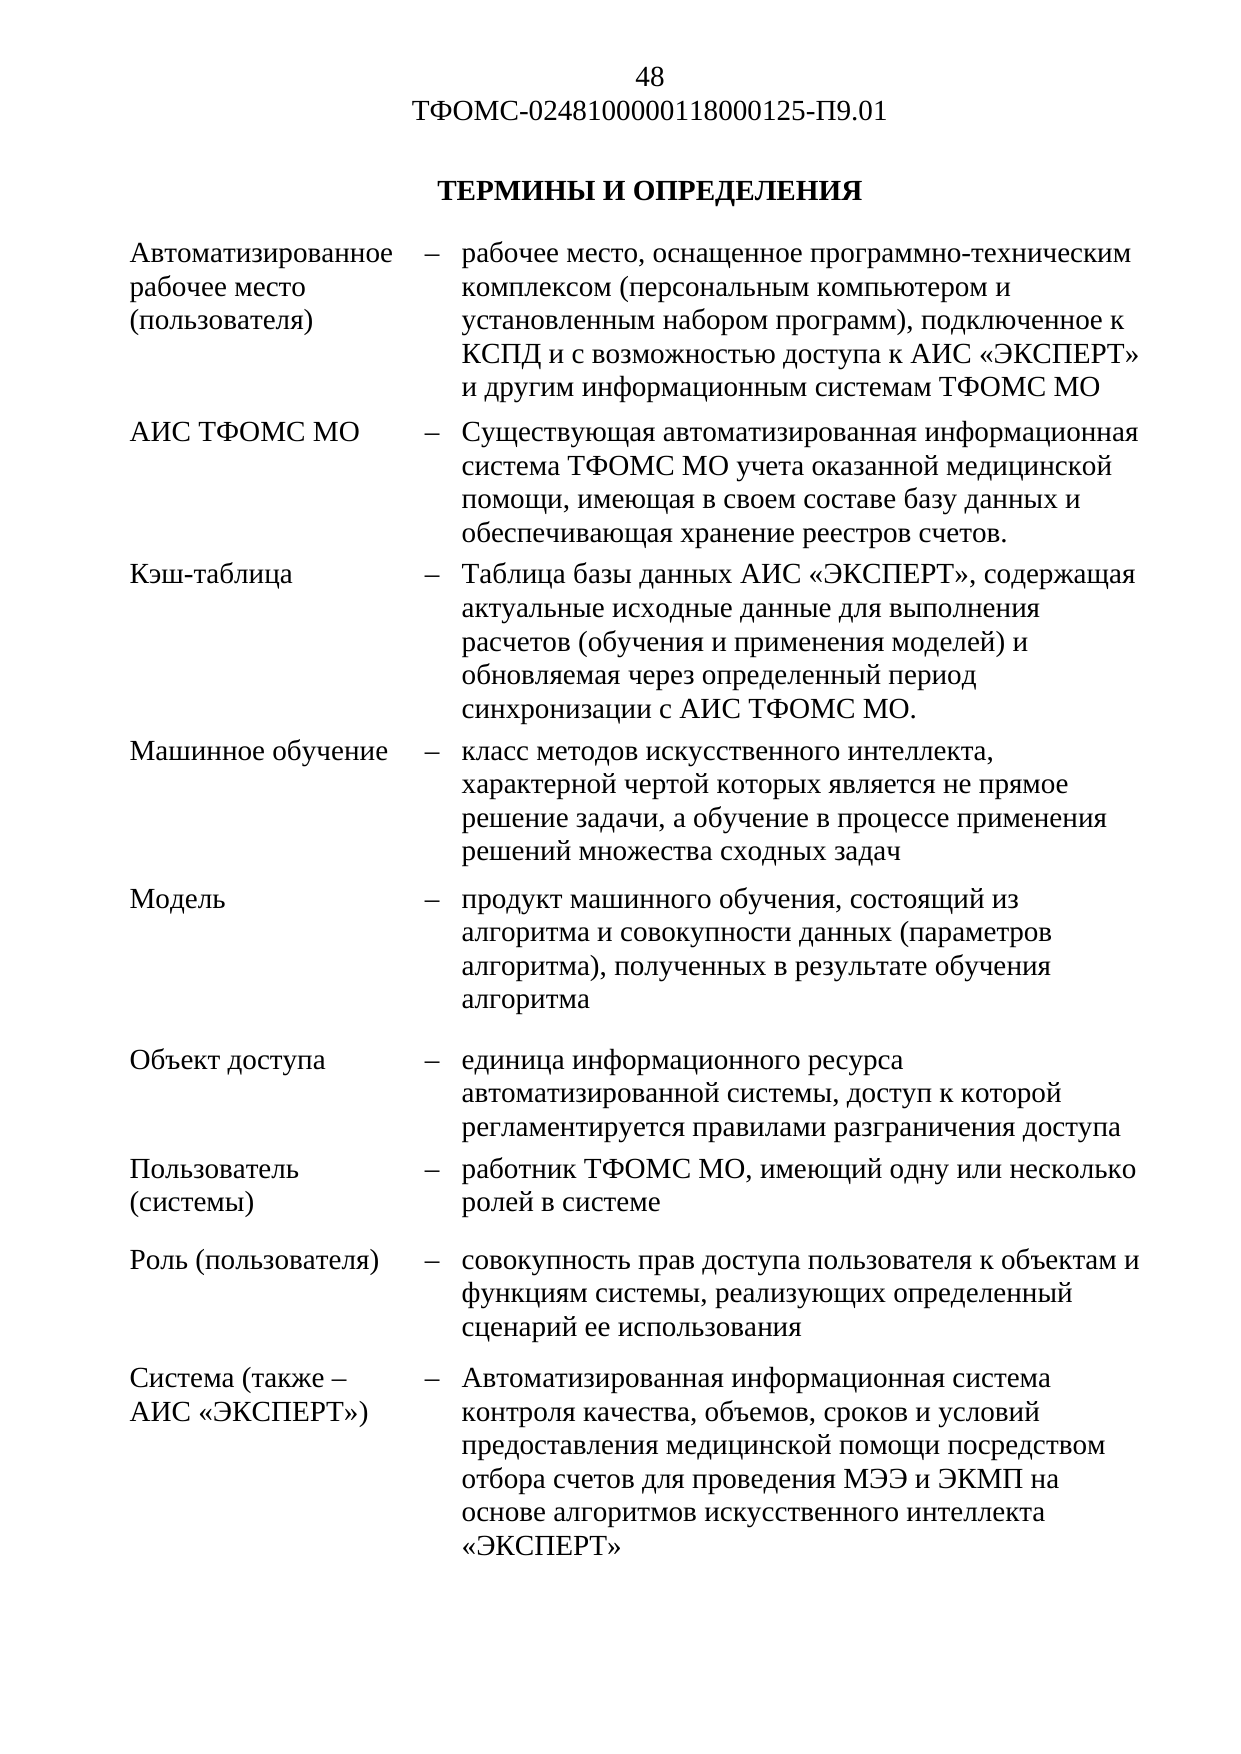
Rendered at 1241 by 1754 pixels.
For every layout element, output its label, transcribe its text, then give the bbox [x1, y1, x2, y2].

table_cell – [413, 1147, 450, 1238]
table_cell единица информационного ресурса автоматизированной системы, доступ к которой регламентируется правилами разграничения доступа [450, 1038, 1152, 1147]
table_cell Система (также – ) [118, 1356, 413, 1577]
table_cell Кэш-таблица [118, 553, 413, 728]
table_cell АИС ТФОМС МО [118, 410, 413, 552]
table_cell Роль (пользователя) [118, 1238, 413, 1356]
table_cell Таблица базы данных , содержащая актуальные исходные данные для выполнения расчетов (обучения и применения моделей) и обновляемая через определенный период синхронизации с АИС ТФОМС МО. [450, 553, 1152, 728]
table_cell Пользователь (системы) [118, 1147, 413, 1238]
table_header Автоматизированное рабочее место (пользователя) [118, 231, 413, 410]
table_cell работник ТФОМС МО, имеющий одну или несколько ролей в системе [450, 1147, 1152, 1238]
table_cell класс методов искусственного интеллекта, характерной чертой которых является не прямое решение задачи, а обучение в процессе применения решений множества сходных задач [450, 729, 1152, 877]
table_cell продукт машинного обучения, состоящий из алгоритма и совокупности данных (параметров алгоритма), полученных в результате обучения алгоритма [450, 877, 1152, 1038]
table_cell – [413, 410, 450, 552]
table_cell – [413, 1038, 450, 1147]
table_cell Автоматизированная информационная система контроля качества, объемов, сроков и условий предоставления медицинской помощи посредством отбора счетов для проведения МЭЭ и ЭКМП на основе алгоритмов искусственного интеллекта «ЭКСПЕРТ» [450, 1356, 1152, 1577]
table_header рабочее место, оснащенное программно-техническим комплексом (персональным компьютером и установленным набором программ), подключенное к КСПД и с возможностью доступа к и другим информационным системам ТФОМС МО [450, 231, 1152, 410]
table_header – [413, 231, 450, 410]
table_cell Модель [118, 877, 413, 1038]
table_cell Машинное обучение [118, 729, 413, 877]
table_cell – [413, 877, 450, 1038]
table_cell – [413, 1356, 450, 1577]
text Термины и определения [118, 173, 1181, 206]
table_cell совокупность прав доступа пользователя к объектам и функциям системы, реализующих определенный сценарий ее использования [450, 1238, 1152, 1356]
table_cell – [413, 729, 450, 877]
table_cell Существующая автоматизированная информационная система ТФОМС МО учета оказанной медицинской помощи, имеющая в своем составе базу данных и обеспечивающая хранение реестров счетов. [450, 410, 1152, 552]
table_cell – [413, 1238, 450, 1356]
table_cell Объект доступа [118, 1038, 413, 1147]
table_cell – [413, 553, 450, 728]
